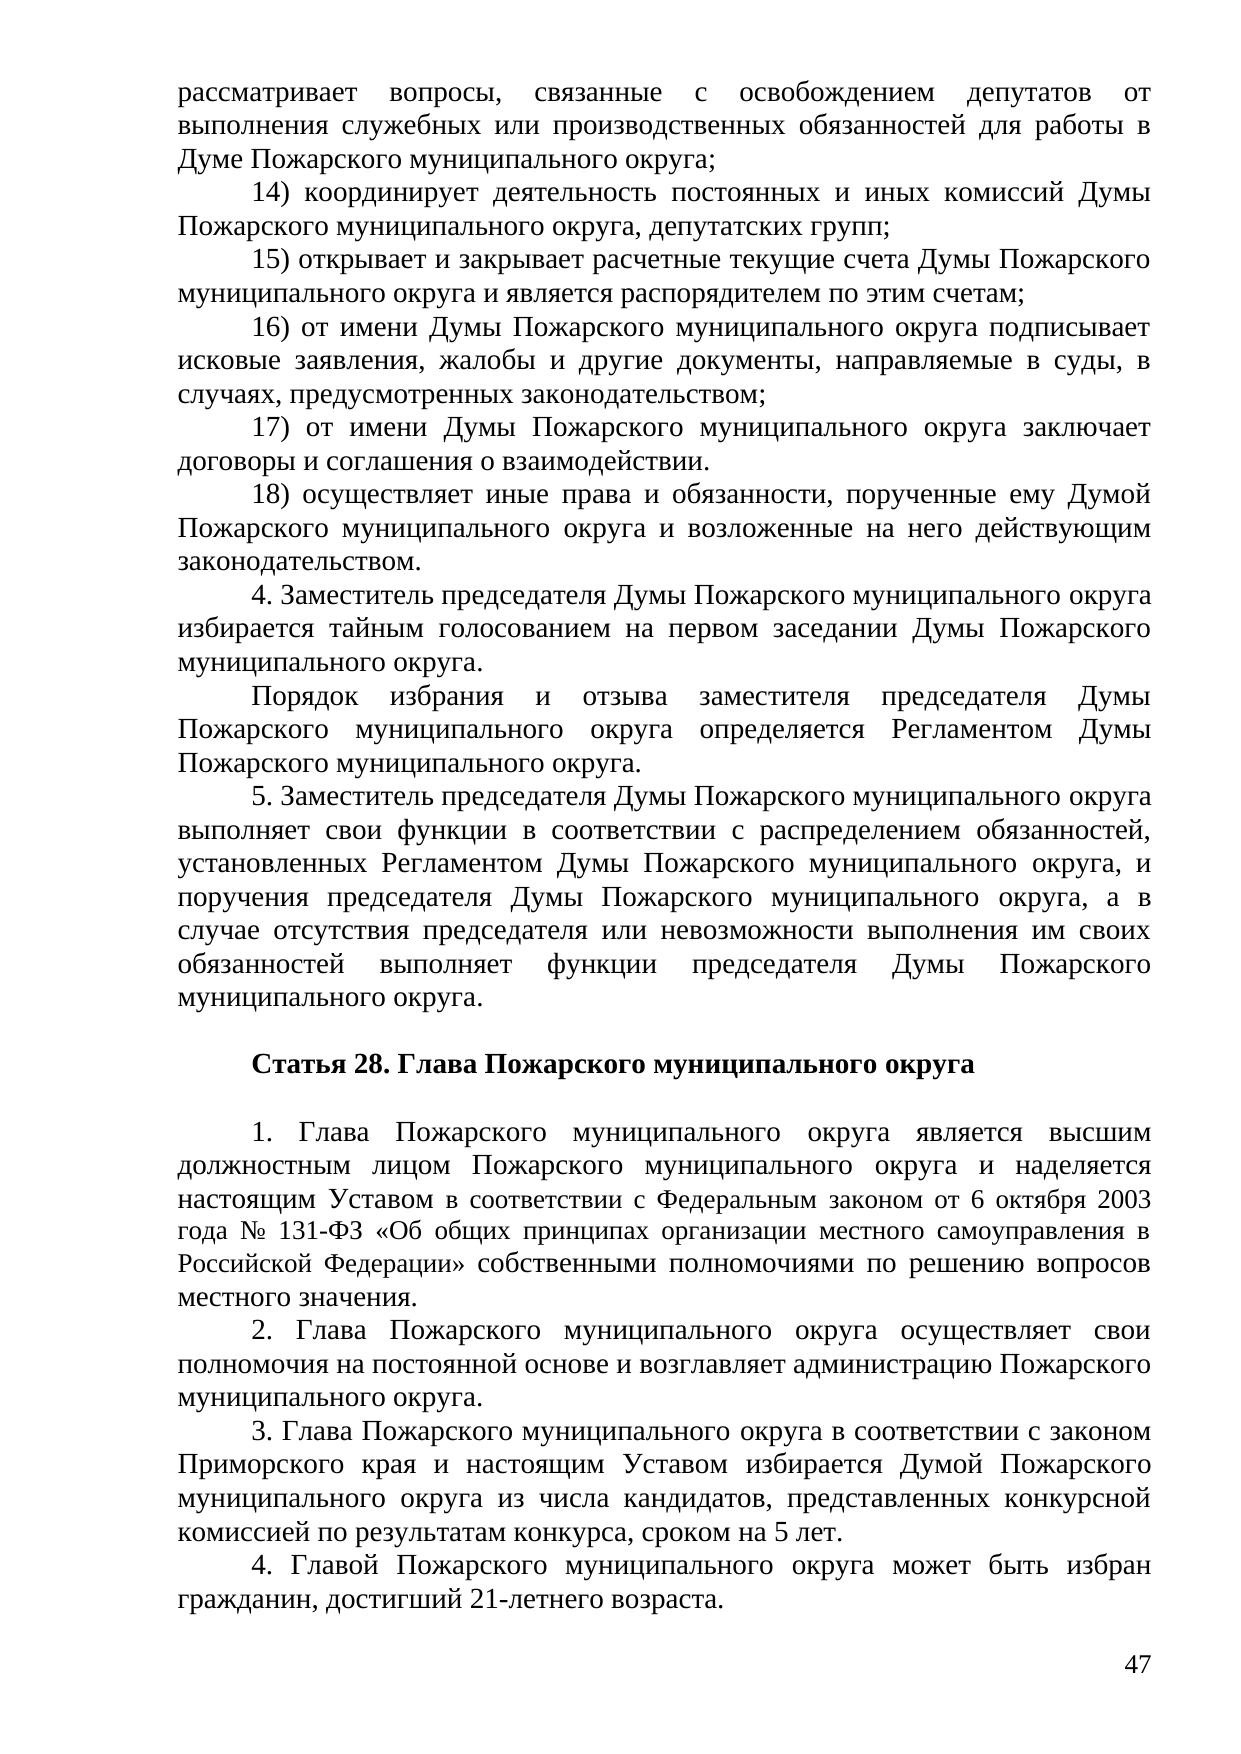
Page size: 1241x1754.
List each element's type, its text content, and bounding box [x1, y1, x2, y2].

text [177, 74, 1152, 174]
text 3. Глава Пожарского муниципального округа в соответствии с законом Приморского края и настоящим Уставом избирается Думой Пожарского муниципального округа из числа кандидатов, представленных конкурсной комиссией по результатам конкурса, сроком на 5 лет. [177, 1413, 1152, 1547]
text 4. Заместитель председателя Думы Пожарского муниципального округа избирается тайным голосованием на первом заседании Думы Пожарского муниципального округа. [177, 577, 1152, 678]
text Статья 28. Глава Пожарского муниципального округа [177, 1047, 1152, 1080]
text 15) открывает и закрывает расчетные текущие счета Думы Пожарского муниципального округа и является распорядителем по этим счетам; [177, 242, 1152, 309]
text 5. Заместитель председателя Думы Пожарского муниципального округа выполняет свои функции в соответствии с распределением обязанностей, установленных Регламентом Думы Пожарского муниципального округа, и поручения председателя Думы Пожарского муниципального округа, а в случае отсутствия председателя или невозможности выполнения им своих обязанностей выполняет функции председателя Думы Пожарского муниципального округа. [177, 778, 1152, 1013]
text 16) от имени Думы Пожарского муниципального округа подписывает исковые заявления, жалобы и другие документы, направляемые в суды, в случаях, предусмотренных законодательством; [177, 309, 1152, 409]
text 18) осуществляет иные права и обязанности, порученные ему Думой Пожарского муниципального округа и возложенные на него действующим законодательством. [177, 476, 1152, 577]
text 2. Глава Пожарского муниципального округа осуществляет свои полномочия на постоянной основе и возглавляет администрацию Пожарского муниципального округа. [177, 1312, 1152, 1413]
text 14) координирует деятельность постоянных и иных комиссий Думы Пожарского муниципального округа, депутатских групп; [177, 174, 1152, 242]
text 1. Глава Пожарского муниципального округа является высшим должностным лицом Пожарского муниципального округа и наделяется настоящим Уставом в соответствии с Федеральным законом от 6 октября 2003 года № 131-ФЗ «Об общих принципах организации местного самоуправления в Российской Федерации» собственными полномочиями по решению вопросов местного значения. [177, 1114, 1152, 1312]
text Порядок избрания и отзыва заместителя председателя Думы Пожарского муниципального округа определяется Регламентом Думы Пожарского муниципального округа. [177, 678, 1152, 778]
text 17) от имени Думы Пожарского муниципального округа заключает договоры и соглашения о взаимодействии. [177, 409, 1152, 476]
text 4. Главой Пожарского муниципального округа может быть избран гражданин, достигший 21-летнего возраста. [177, 1547, 1152, 1614]
